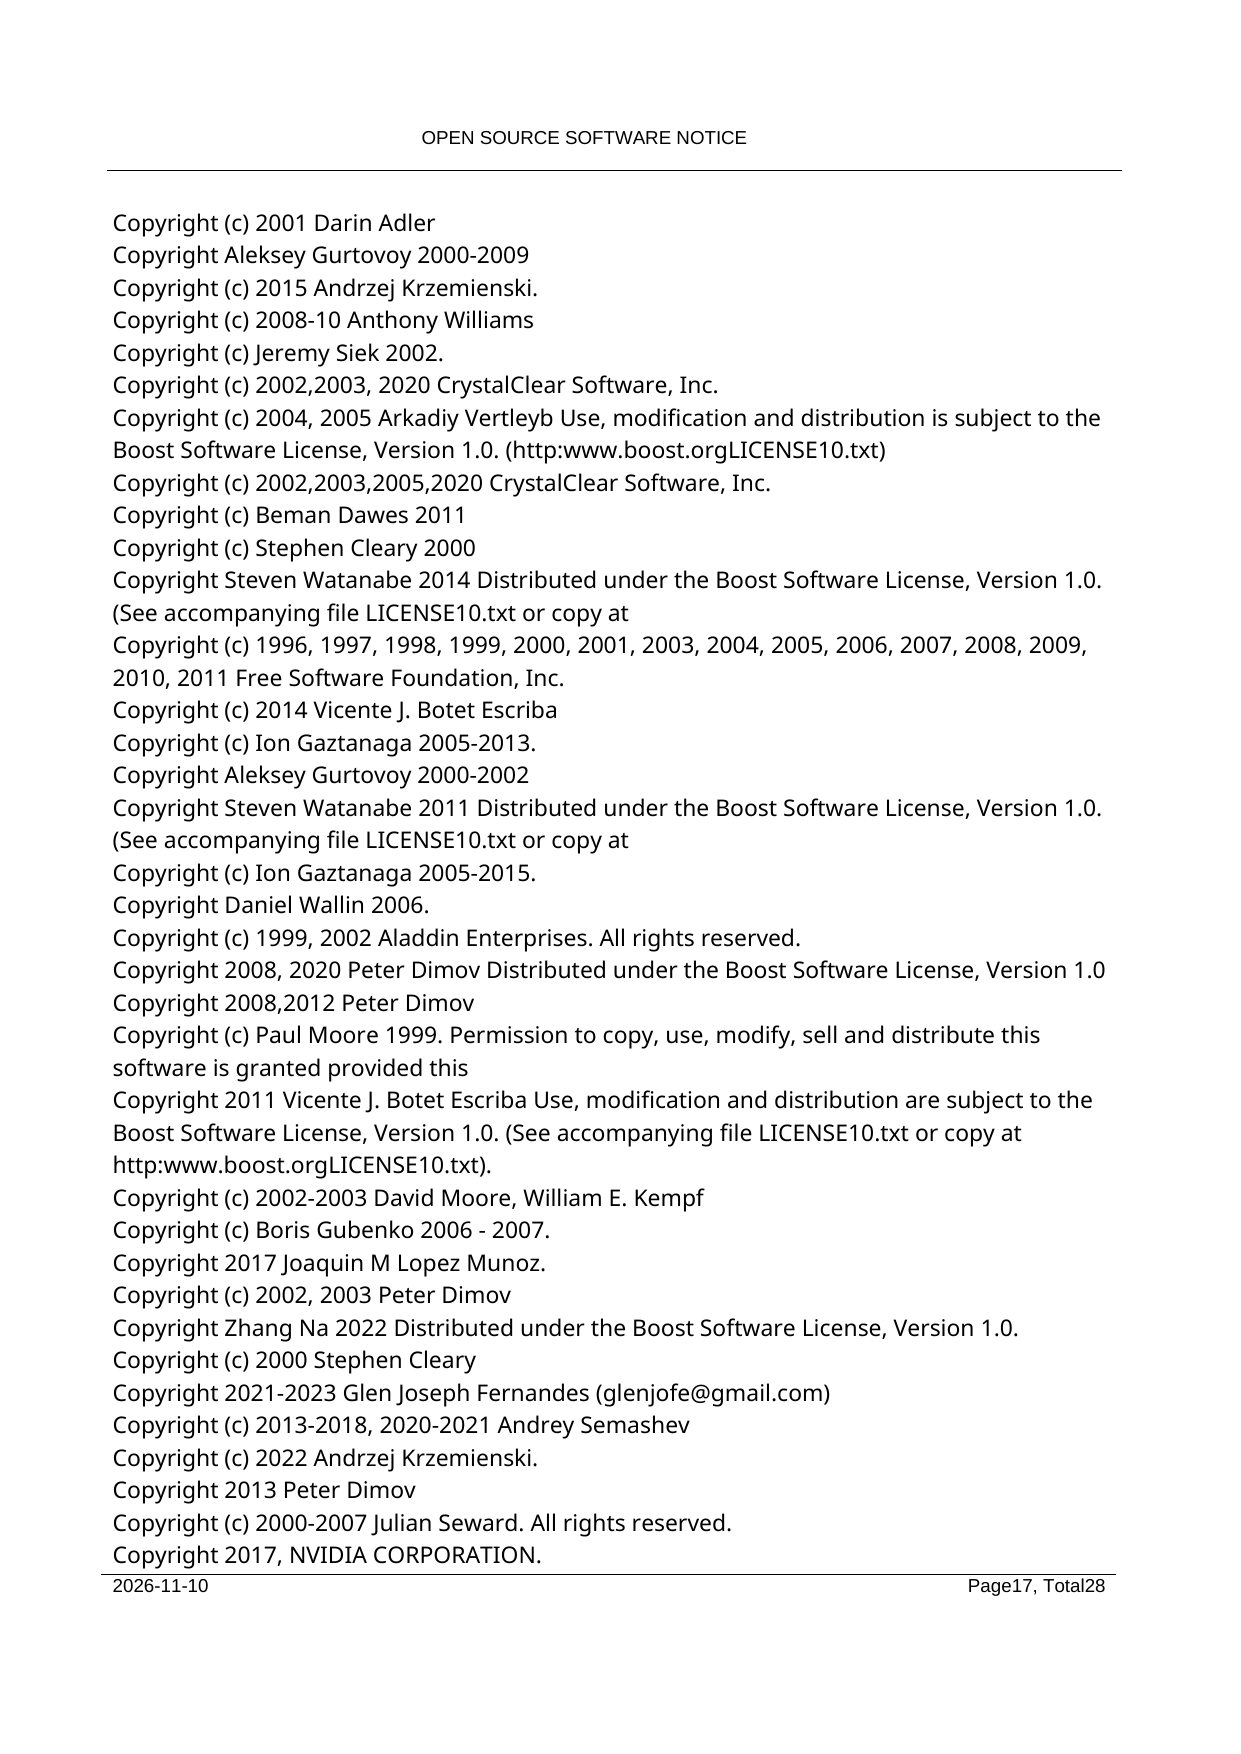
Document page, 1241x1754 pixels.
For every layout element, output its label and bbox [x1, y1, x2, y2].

text [112, 206, 1128, 1571]
